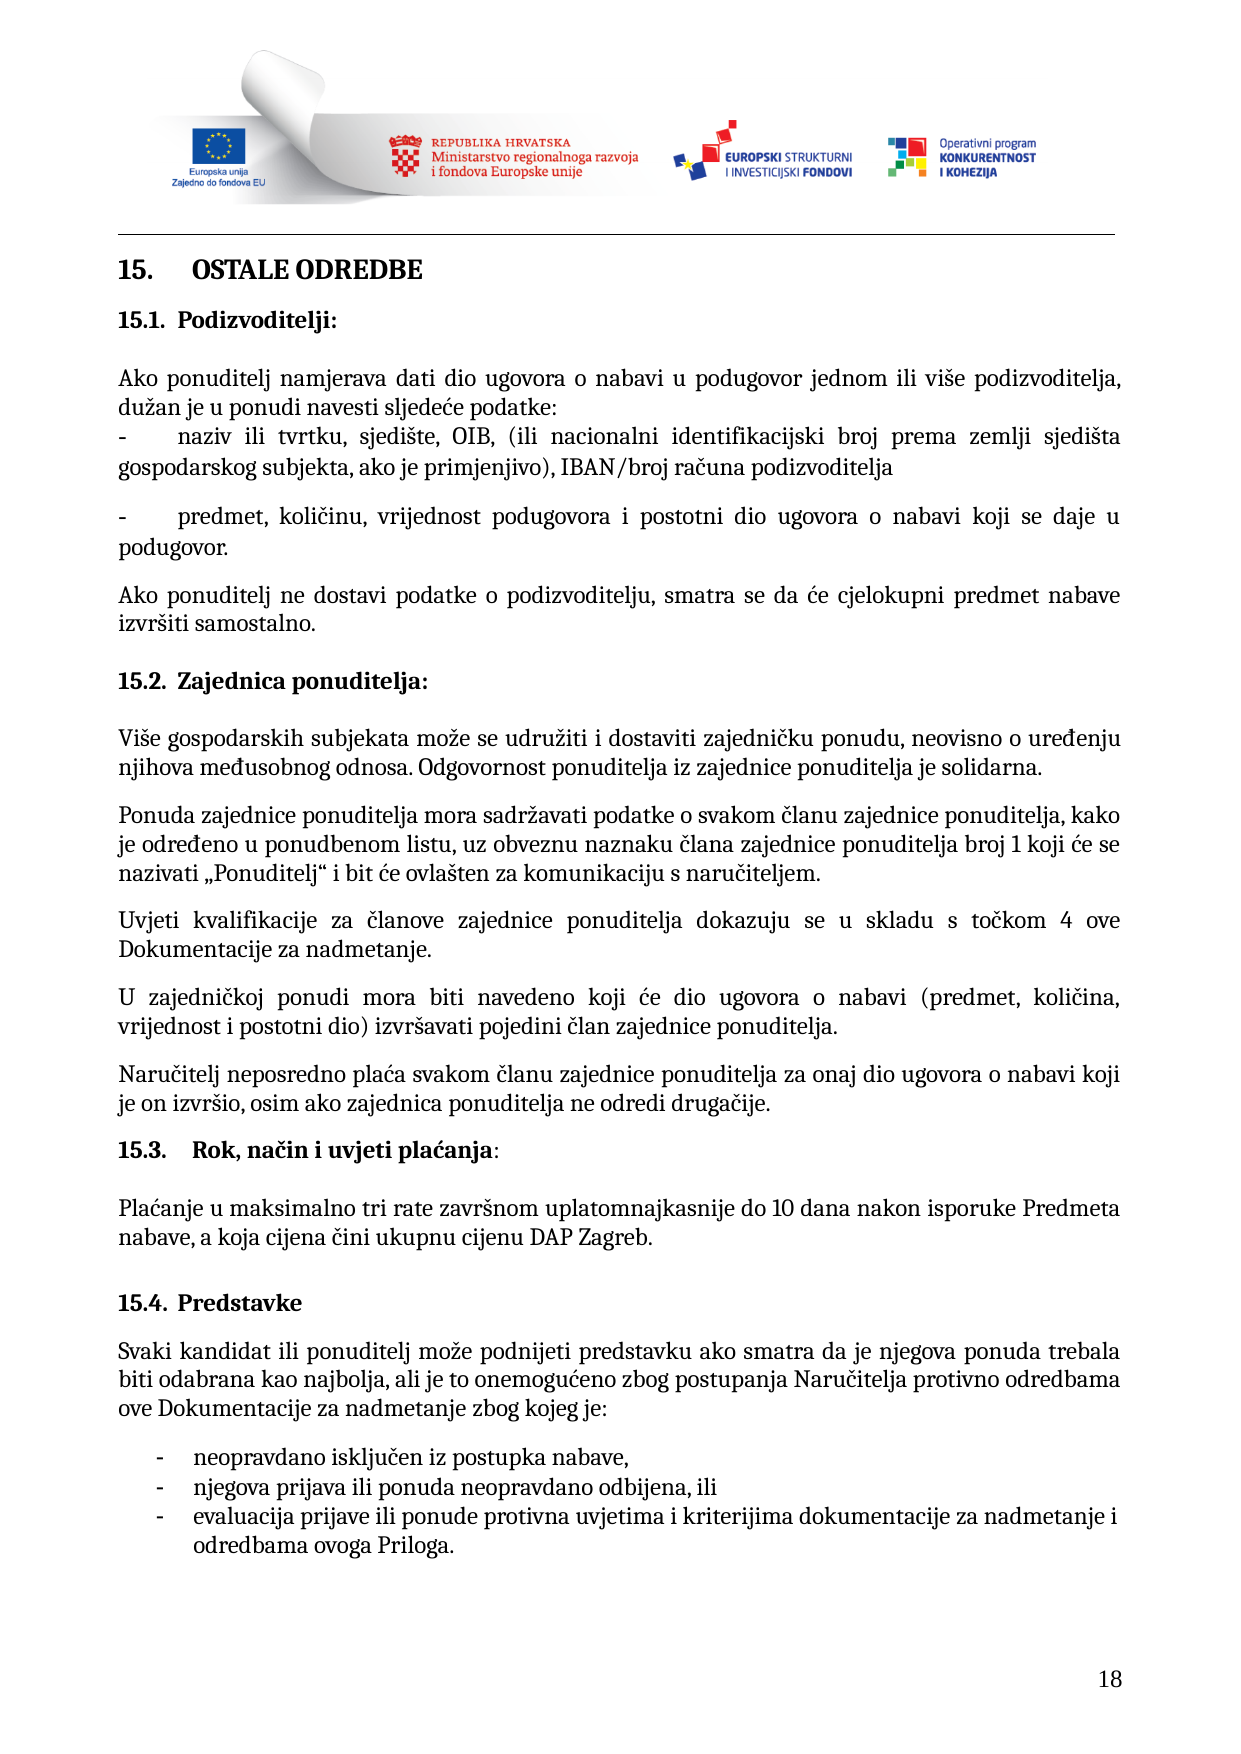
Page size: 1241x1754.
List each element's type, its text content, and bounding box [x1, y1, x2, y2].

list evaluacija prijave ili ponude protivna uvjetima i kriterijima dokumentacije za nadmetanje i odredbama ovoga Priloga. [156, 1501, 1122, 1560]
text 15.1. Podizvoditelji: [118, 306, 1122, 335]
list predmet, količinu, vrijednost podugovora i postotni dio ugovora o nabavi koji se daje u podugovor. [118, 501, 1122, 562]
text Svaki kandidat ili ponuditelj može podnijeti predstavku ako smatra da je njegova ponuda trebala biti odabrana kao najbolja, ali je to onemogućeno zbog postupanja Naručitelja protivno odredbama ove Dokumentacije za nadmetanje zbog kojeg je: [118, 1337, 1122, 1423]
picture [144, 45, 1048, 222]
text 15.3. Rok, način i uvjeti plaćanja: [118, 1136, 1122, 1165]
text 15.2. Zajednica ponuditelja: [118, 667, 1122, 696]
text 15. OSTALE ODREDBE [118, 180, 1122, 287]
text Ponuda zajednice ponuditelja mora sadržavati podatke o svakom članu zajednice ponuditelja, kako je određeno u ponudbenom listu, uz obveznu naznaku člana zajednice ponuditelja broj 1 koji će se nazivati „Ponuditelj“ i bit će ovlašten za komunikaciju s naručiteljem. [118, 801, 1122, 887]
list naziv ili tvrtku, sjedište, OIB, (ili nacionalni identifikacijski broj prema zemlji sjedišta gospodarskog subjekta, ako je primjenjivo), IBAN/broj računa podizvoditelja [118, 421, 1122, 482]
text Naručitelj neposredno plaća svakom članu zajednice ponuditelja za onaj dio ugovora o nabavi koji je on izvršio, osim ako zajednica ponuditelja ne odredi drugačije. [118, 1060, 1122, 1117]
text Ako ponuditelj ne dostavi podatke o podizvoditelju, smatra se da će cjelokupni predmet nabave izvršiti samostalno. [118, 581, 1122, 638]
text Ako ponuditelj namjerava dati dio ugovora o nabavi u podugovor jednom ili više podizvoditelja, dužan je u ponudi navesti sljedeće podatke: [118, 364, 1122, 421]
text 15.4. Predstavke [118, 1289, 1122, 1317]
text Uvjeti kvalifikacije za članove zajednice ponuditelja dokazuju se u skladu s točkom 4 ove Dokumentacije za nadmetanje. [118, 906, 1122, 964]
list njegova prijava ili ponuda neopravdano odbijena, ili [156, 1472, 1122, 1501]
text U zajedničkoj ponudi mora biti navedeno koji će dio ugovora o nabavi (predmet, količina, vrijednost i postotni dio) izvršavati pojedini član zajednice ponuditelja. [118, 983, 1122, 1041]
text Plaćanje u maksimalno tri rate završnom uplatomnajkasnije do 10 dana nakon isporuke Predmeta nabave, a koja cijena čini ukupnu cijenu DAP Zagreb. [118, 1194, 1122, 1251]
text Više gospodarskih subjekata može se udružiti i dostaviti zajedničku ponudu, neovisno o uređenju njihova međusobnog odnosa. Odgovornost ponuditelja iz zajednice ponuditelja je solidarna. [118, 724, 1122, 782]
list neopravdano isključen iz postupka nabave, [156, 1442, 1122, 1472]
